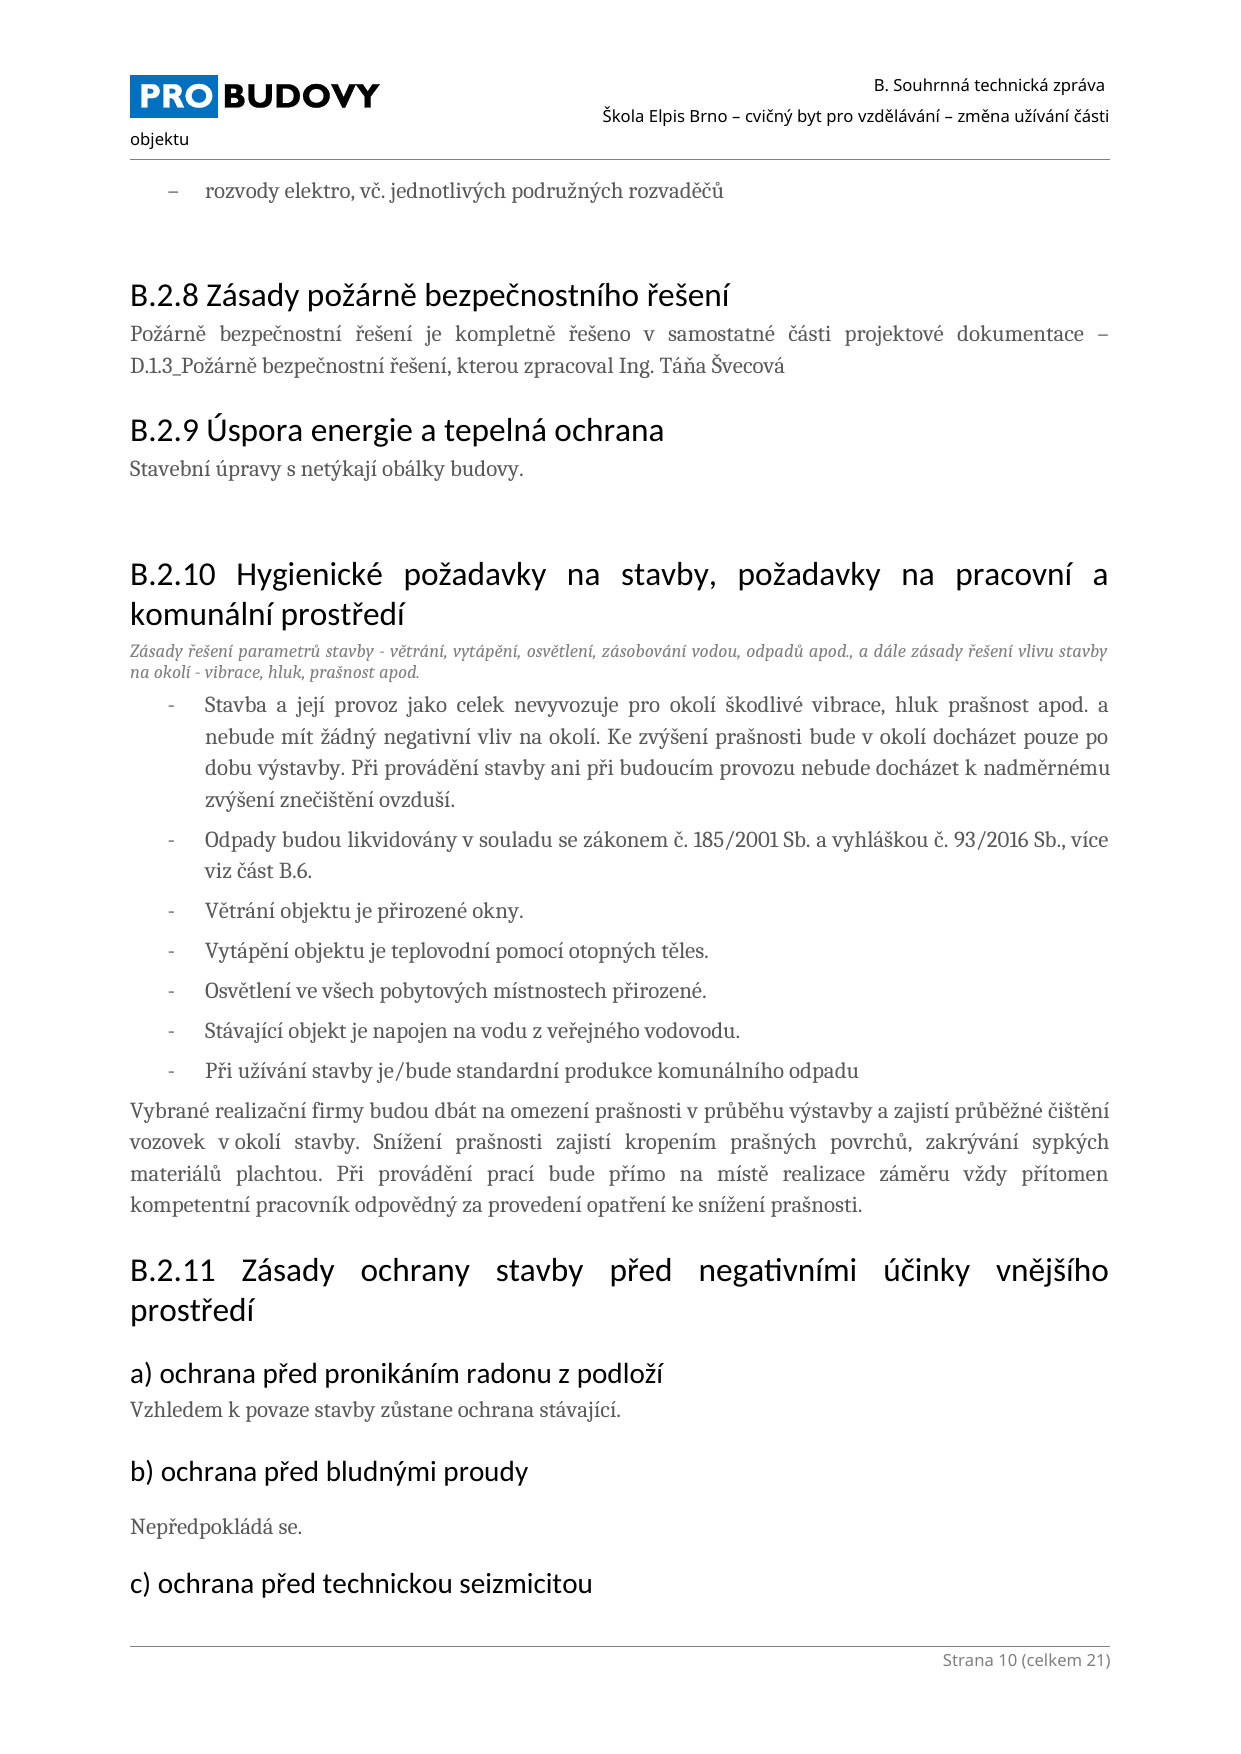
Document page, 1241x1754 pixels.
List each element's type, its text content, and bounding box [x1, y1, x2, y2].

list Při užívání stavby je/bude standardní produkce komunálního odpadu [167, 1057, 1110, 1084]
list Stávající objekt je napojen na vodu z veřejného vodovodu. [167, 1018, 1110, 1044]
text Vybrané realizační firmy budou dbát na omezení prašnosti v průběhu výstavby a zajistí průběžné čištění vozovek v okolí stavby. Snížení prašnosti zajistí kropením prašných povrchů, zakrývání sypkých materiálů plachtou. Při provádění prací bude přímo na místě realizace záměru vždy přítomen kompetentní pracovník odpovědný za provedení opatření ke snížení prašnosti. [130, 1097, 1110, 1218]
text b) ochrana před bludnými proudy [130, 1453, 1110, 1489]
text c) ochrana před technickou seizmicitou [130, 1566, 1110, 1601]
text B.2.11 Zásady ochrany stavby před negativními účinky vnějšího prostředí [130, 1249, 1110, 1330]
list Osvětlení ve všech pobytových místnostech přirozené. [167, 978, 1110, 1004]
text a) ochrana před pronikáním radonu z podloží [130, 1355, 1110, 1391]
text Nepředpokládá se. [130, 1514, 1110, 1541]
text Zásady řešení parametrů stavby - větrání, vytápění, osvětlení, zásobování vodou, odpadů apod., a dále zásady řešení vlivu stavby na okolí - vibrace, hluk, prašnost apod. [130, 640, 1110, 683]
text B.2.9 Úspora energie a tepelná ochrana [130, 409, 1110, 450]
text Požárně bezpečnostní řešení je kompletně řešeno v samostatné části projektové dokumentace – D.1.3_Požárně bezpečnostní řešení, kterou zpracoval Ing. Táňa Švecová [130, 321, 1110, 379]
list Vytápění objektu je teplovodní pomocí otopných těles. [167, 938, 1110, 964]
list rozvody elektro, vč. jednotlivých podružných rozvaděčů [167, 178, 1110, 204]
list Stavba a její provoz jako celek nevyvozuje pro okolí škodlivé vibrace, hluk prašnost apod. a nebude mít žádný negativní vliv na okolí. Ke zvýšení prašnosti bude v okolí docházet pouze po dobu výstavby. Při provádění stavby ani při budoucím provozu nebude docházet k nadměrnému zvýšení znečištění ovzduší. [167, 692, 1110, 813]
text Vzhledem k povaze stavby zůstane ochrana stávající. [130, 1397, 1110, 1423]
list Větrání objektu je přirozené okny. [167, 898, 1110, 924]
text Stavební úpravy s netýkají obálky budovy. [130, 456, 1110, 483]
text B.2.10 Hygienické požadavky na stavby, požadavky na pracovní a komunální prostředí [130, 553, 1110, 634]
text B.2.8 Zásady požárně bezpečnostního řešení [130, 274, 1110, 315]
list Odpady budou likvidovány v souladu se zákonem č. 185/2001 Sb. a vyhláškou č. 93/2016 Sb., více viz část B.6. [167, 826, 1110, 884]
